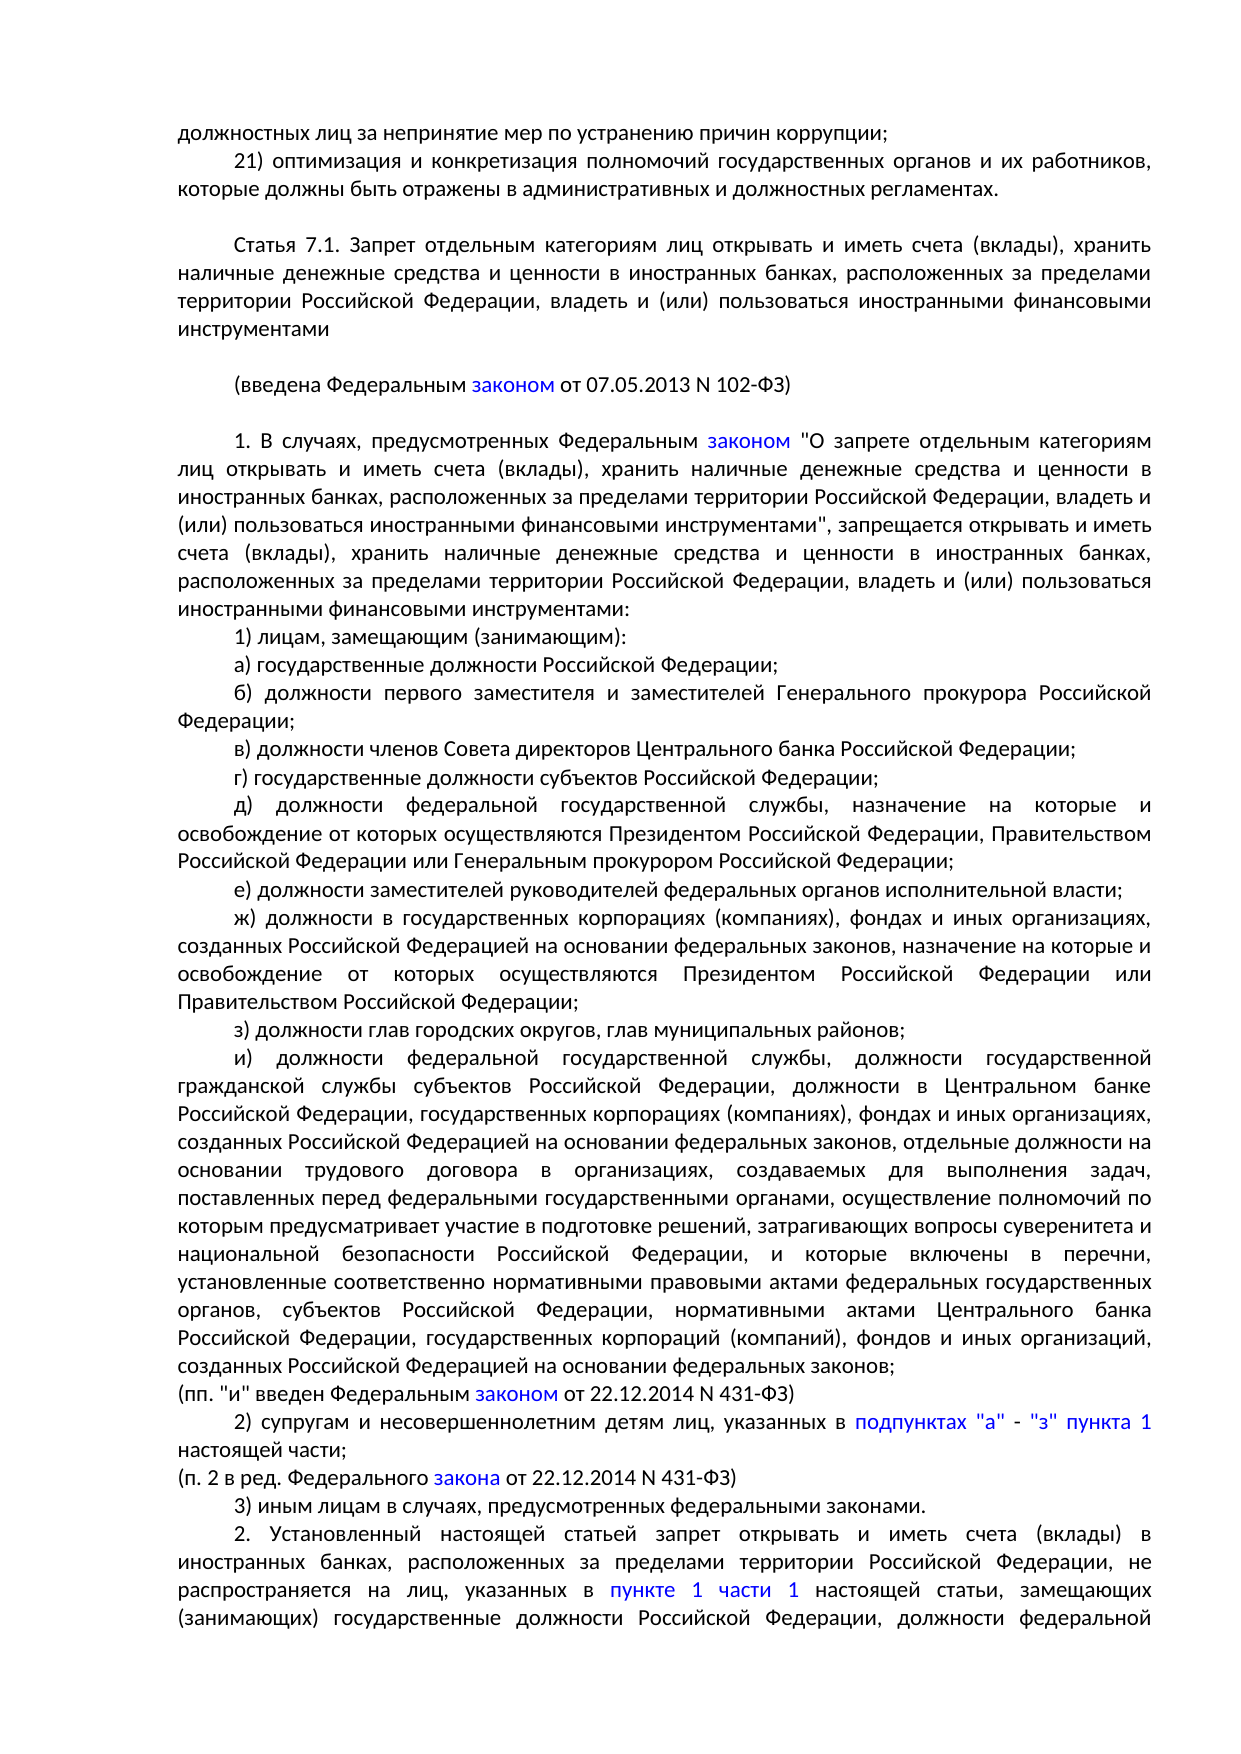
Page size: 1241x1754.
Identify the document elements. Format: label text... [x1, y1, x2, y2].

text г) государственные должности субъектов Российской Федерации; [177, 763, 1152, 791]
text з) должности глав городских округов, глав муниципальных районов; [177, 1015, 1152, 1043]
text 2) супругам и несовершеннолетним детям лиц, указанных в подпунктах "а" - "з" пункта 1 настоящей части; [177, 1407, 1152, 1463]
text 1. В случаях, предусмотренных Федеральным законом "О запрете отдельным категориям лиц открывать и иметь счета (вклады), хранить наличные денежные средства и ценности в иностранных банках, расположенных за пределами территории Российской Федерации, владеть и (или) пользоваться иностранными финансовыми инструментами", запрещается открывать и иметь счета (вклады), хранить наличные денежные средства и ценности в иностранных банках, расположенных за пределами территории Российской Федерации, владеть и (или) пользоваться иностранными финансовыми инструментами: [177, 426, 1152, 622]
text в) должности членов Совета директоров Центрального банка Российской Федерации; [177, 734, 1152, 763]
text 1) лицам, замещающим (занимающим): [177, 622, 1152, 651]
text (пп. "и" введен Федеральным законом от 22.12.2014 N 431-ФЗ) [177, 1379, 1152, 1407]
text 21) оптимизация и конкретизация полномочий государственных органов и их работников, которые должны быть отражены в административных и должностных регламентах. [177, 146, 1152, 202]
text ж) должности в государственных корпорациях (компаниях), фондах и иных организациях, созданных Российской Федерацией на основании федеральных законов, назначение на которые и освобождение от которых осуществляются Президентом Российской Федерации или Правительством Российской Федерации; [177, 903, 1152, 1015]
text Статья 7.1. Запрет отдельным категориям лиц открывать и иметь счета (вклады), хранить наличные денежные средства и ценности в иностранных банках, расположенных за пределами территории Российской Федерации, владеть и (или) пользоваться иностранными финансовыми инструментами [177, 230, 1152, 342]
text и) должности федеральной государственной службы, должности государственной гражданской службы субъектов Российской Федерации, должности в Центральном банке Российской Федерации, государственных корпорациях (компаниях), фондах и иных организациях, созданных Российской Федерацией на основании федеральных законов, отдельные должности на основании трудового договора в организациях, создаваемых для выполнения задач, поставленных перед федеральными государственными органами, осуществление полномочий по которым предусматривает участие в подготовке решений, затрагивающих вопросы суверенитета и национальной безопасности Российской Федерации, и которые включены в перечни, установленные соответственно нормативными правовыми актами федеральных государственных органов, субъектов Российской Федерации, нормативными актами Центрального банка Российской Федерации, государственных корпораций (компаний), фондов и иных организаций, созданных Российской Федерацией на основании федеральных законов; [177, 1043, 1152, 1379]
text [177, 1519, 1152, 1631]
text 3) иным лицам в случаях, предусмотренных федеральными законами. [177, 1491, 1152, 1519]
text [177, 118, 1152, 146]
text д) должности федеральной государственной службы, назначение на которые и освобождение от которых осуществляются Президентом Российской Федерации, Правительством Российской Федерации или Генеральным прокурором Российской Федерации; [177, 791, 1152, 875]
text (введена Федеральным законом от 07.05.2013 N 102-ФЗ) [177, 370, 1152, 398]
text а) государственные должности Российской Федерации; [177, 651, 1152, 678]
text е) должности заместителей руководителей федеральных органов исполнительной власти; [177, 875, 1152, 903]
text (п. 2 в ред. Федерального закона от 22.12.2014 N 431-ФЗ) [177, 1463, 1152, 1491]
text б) должности первого заместителя и заместителей Генерального прокурора Российской Федерации; [177, 678, 1152, 734]
